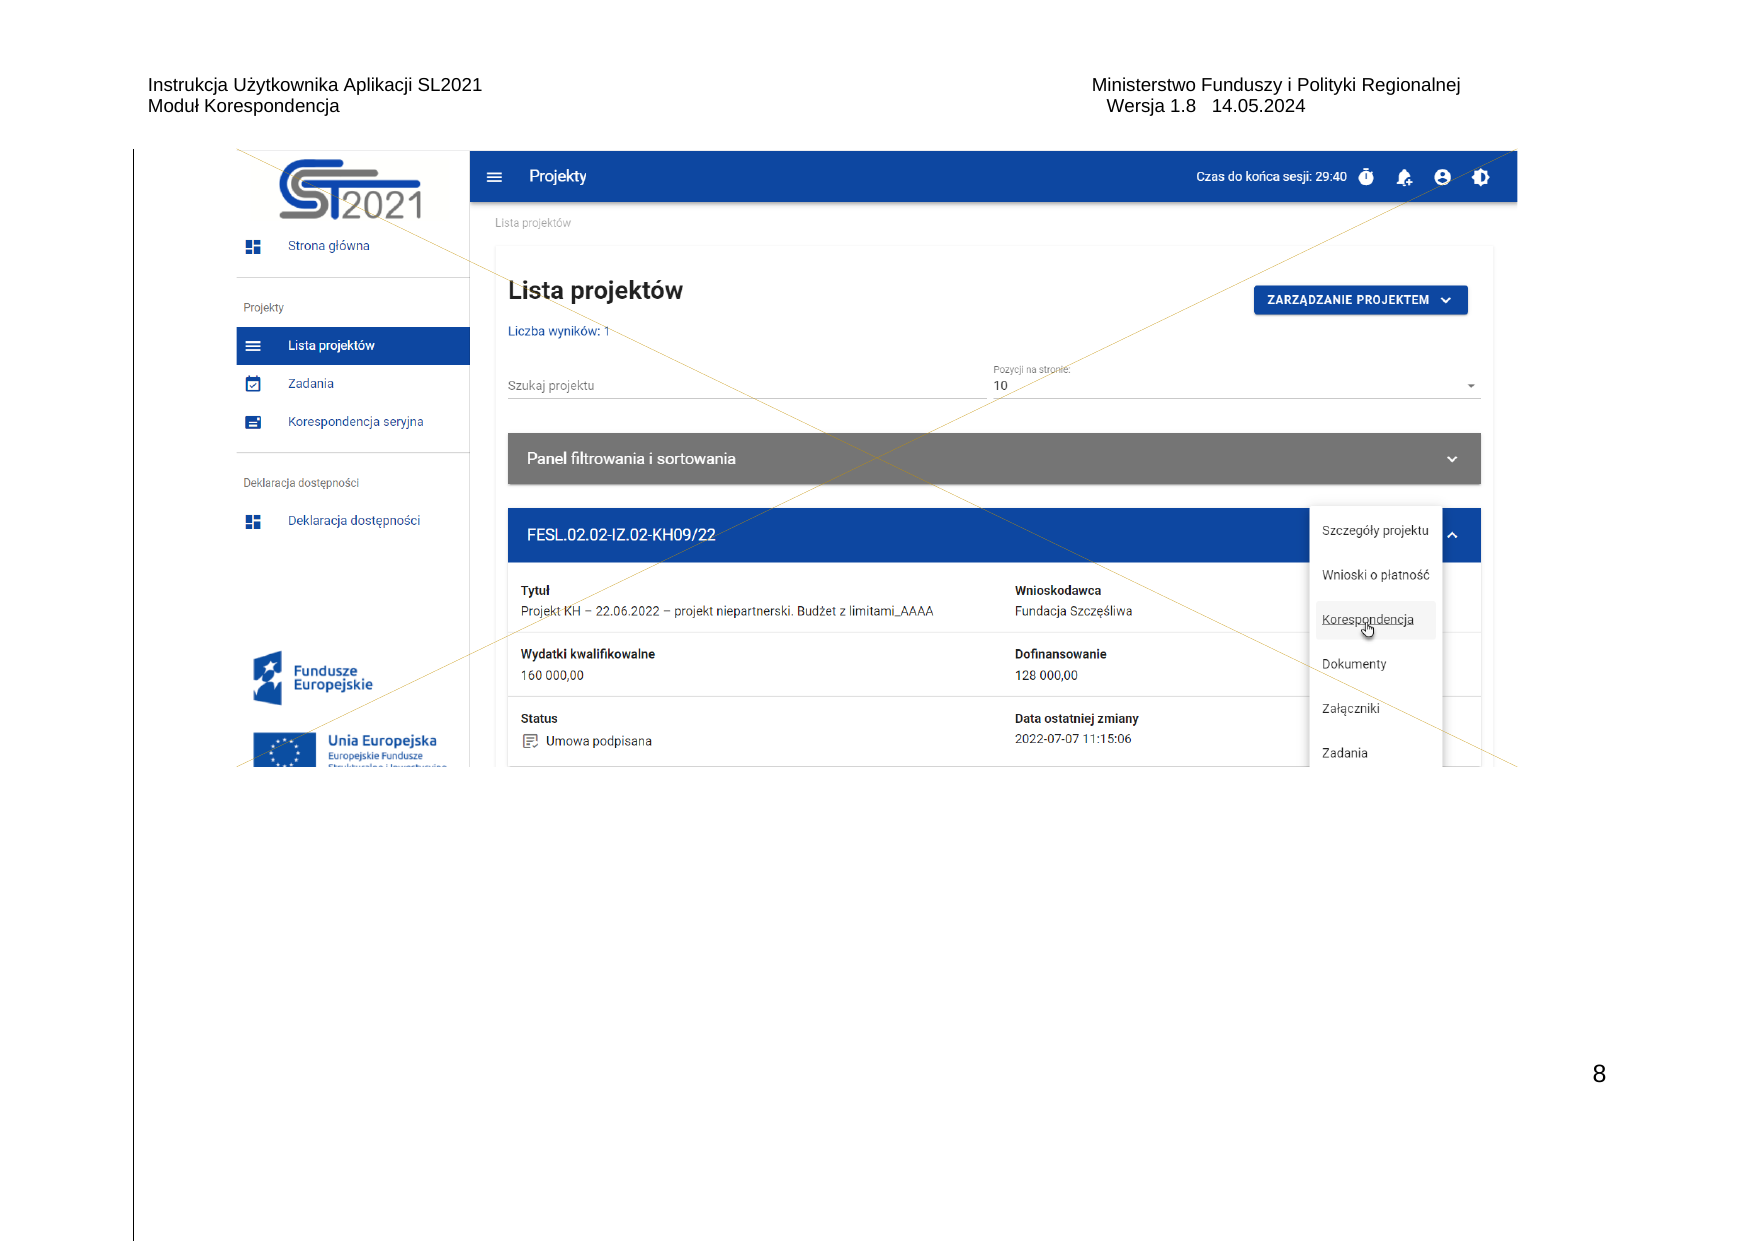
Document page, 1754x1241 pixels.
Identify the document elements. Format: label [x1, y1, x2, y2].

picture [238, 148, 1516, 457]
picture [236, 150, 874, 766]
picture [239, 459, 1515, 767]
picture [879, 150, 1518, 766]
